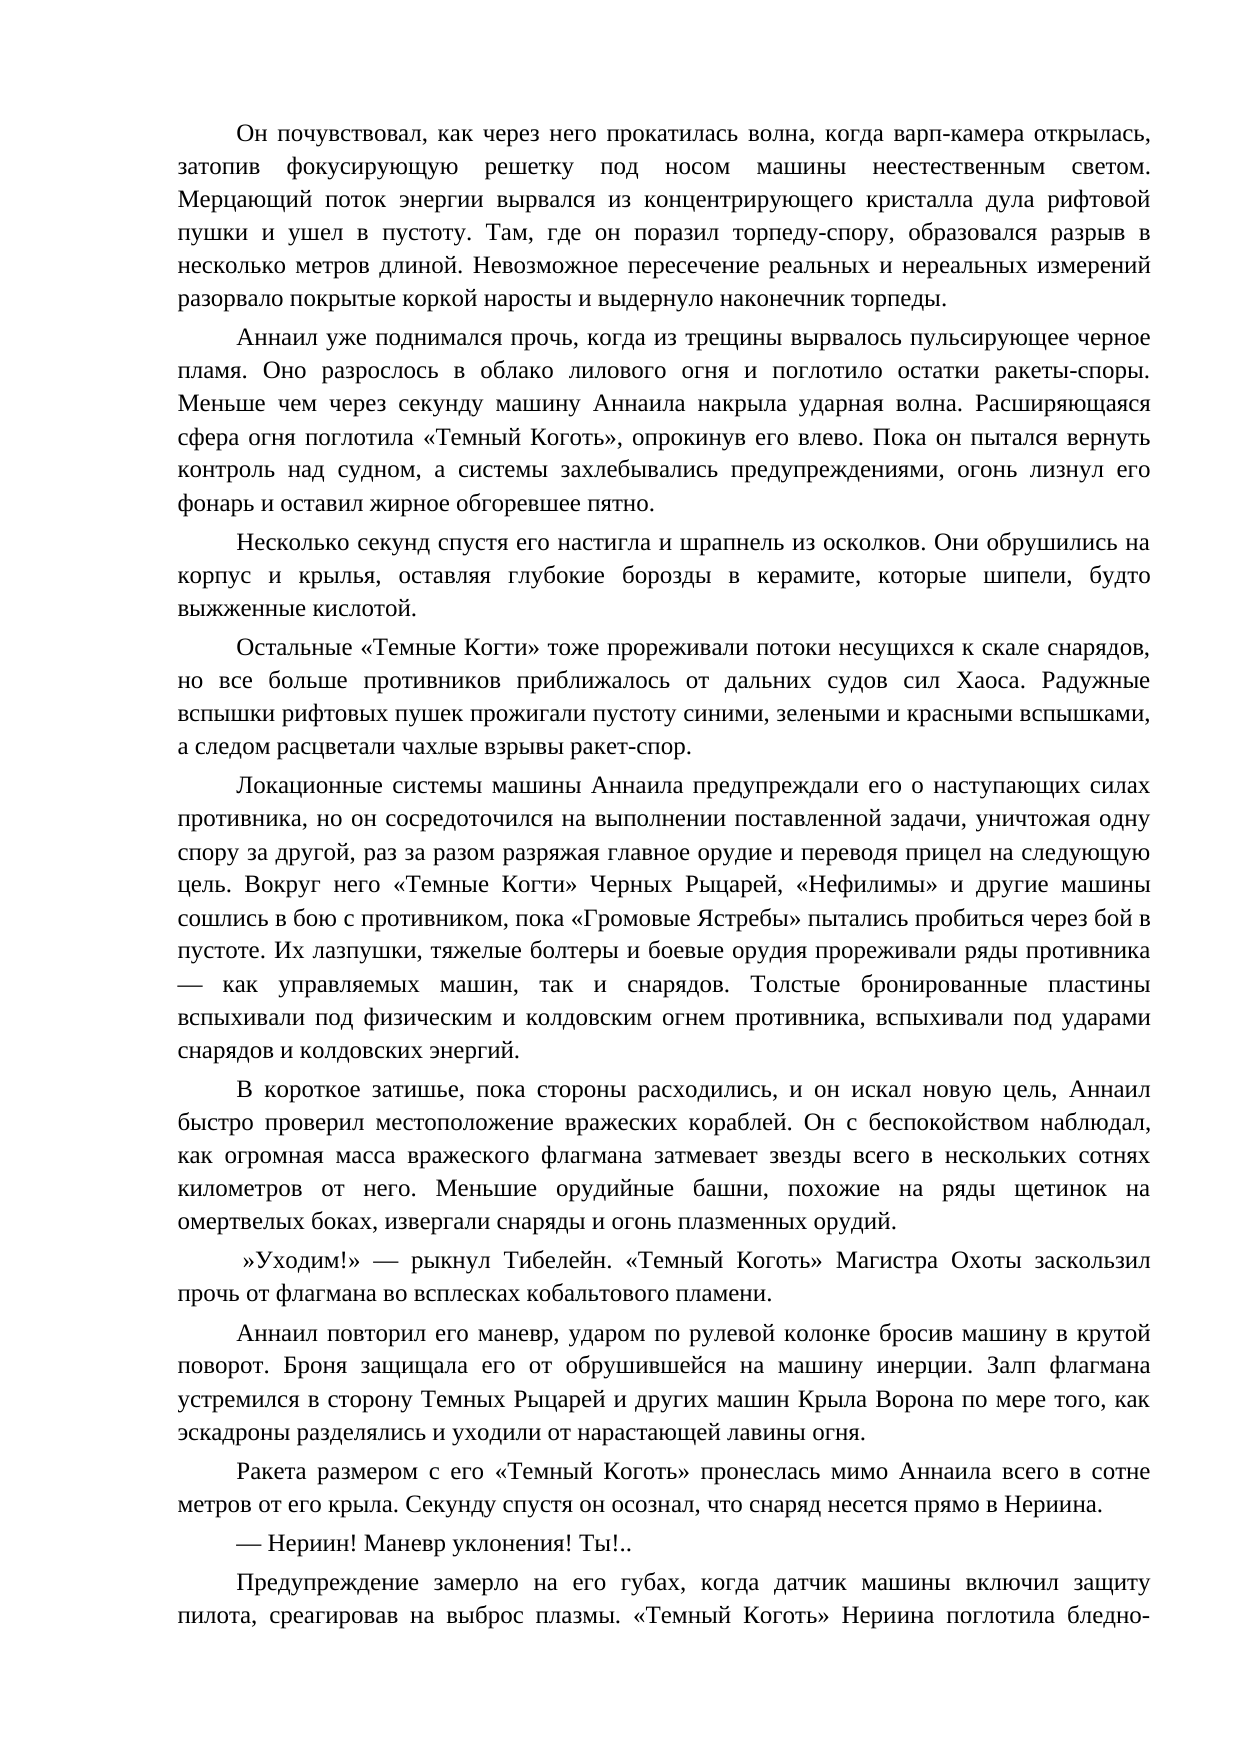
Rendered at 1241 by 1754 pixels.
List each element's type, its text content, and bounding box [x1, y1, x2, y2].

text Локационные системы машины Аннаила предупреждали его о наступающих силах противника, но он сосредоточился на выполнении поставленной задачи, уничтожая одну спору за другой, раз за разом разряжая главное орудие и переводя прицел на следующую цель. Вокруг него «Темные Когти» Черных Рыцарей, «Нефилимы» и другие машины сошлись в бою с противником, пока «Громовые Ястребы» пытались пробиться через бой в пустоте. Их лазпушки, тяжелые болтеры и боевые орудия прореживали ряды противника — как управляемых машин, так и снарядов. Толстые бронированные пластины вспыхивали под физическим и колдовским огнем противника, вспыхивали под ударами снарядов и колдовских энергий. [177, 771, 1152, 1063]
text Несколько секунд спустя его настигла и шрапнель из осколков. Они обрушились на корпус и крылья, оставляя глубокие борозды в керамите, которые шипели, будто выжженные кислотой. [177, 527, 1152, 622]
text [177, 1567, 1152, 1629]
text Остальные «Темные Когти» тоже прореживали потоки несущихся к скале снарядов, но все больше противников приближалось от дальних судов сил Хаоса. Радужные вспышки рифтовых пушек прожигали пустоту синими, зелеными и красными вспышками, а следом расцветали чахлые взрывы ракет-спор. [177, 632, 1152, 760]
text Аннаил повторил его маневр, ударом по рулевой колонке бросив машину в крутой поворот. Броня защищала его от обрушившейся на машину инерции. Залп флагмана устремился в сторону Темных Рыцарей и других машин Крыла Ворона по мере того, как эскадроны разделялись и уходили от нарастающей лавины огня. [177, 1318, 1152, 1445]
text Ракета размером с его «Темный Коготь» пронеслась мимо Аннаила всего в сотне метров от его крыла. Секунду спустя он осознал, что снаряд несется прямо в Нериина. [177, 1456, 1152, 1518]
text В короткое затишье, пока стороны расходились, и он искал новую цель, Аннаил быстро проверил местоположение вражеских кораблей. Он с беспокойством наблюдал, как огромная масса вражеского флагмана затмевает звезды всего в нескольких сотнях километров от него. Меньшие орудийные башни, похожие на ряды щетинок на омертвелых боках, извергали снаряды и огонь плазменных орудий. [177, 1074, 1152, 1235]
text — Нериин! Маневр уклонения! Ты!.. [177, 1528, 1152, 1557]
text »Уходим!» — рыкнул Тибелейн. «Темный Коготь» Магистра Охоты заскользил прочь от флагмана во всплесках кобальтового пламени. [177, 1245, 1152, 1307]
text Он почувствовал, как через него прокатилась волна, когда варп-камера открылась, затопив фокусирующую решетку под носом машины неестественным светом. Мерцающий поток энергии вырвался из концентрирующего кристалла дула рифтовой пушки и ушел в пустоту. Там, где он поразил торпеду-спору, образовался разрыв в несколько метров длиной. Невозможное пересечение реальных и нереальных измерений разорвало покрытые коркой наросты и выдернуло наконечник торпеды. [177, 118, 1152, 312]
text Аннаил уже поднимался прочь, когда из трещины вырвалось пульсирующее черное пламя. Оно разрослось в облако лилового огня и поглотило остатки ракеты-споры. Меньше чем через секунду машину Аннаила накрыла ударная волна. Расширяющаяся сфера огня поглотила «Темный Коготь», опрокинув его влево. Пока он пытался вернуть контроль над судном, а системы захлебывались предупреждениями, огонь лизнул его фонарь и оставил жирное обгоревшее пятно. [177, 322, 1152, 516]
